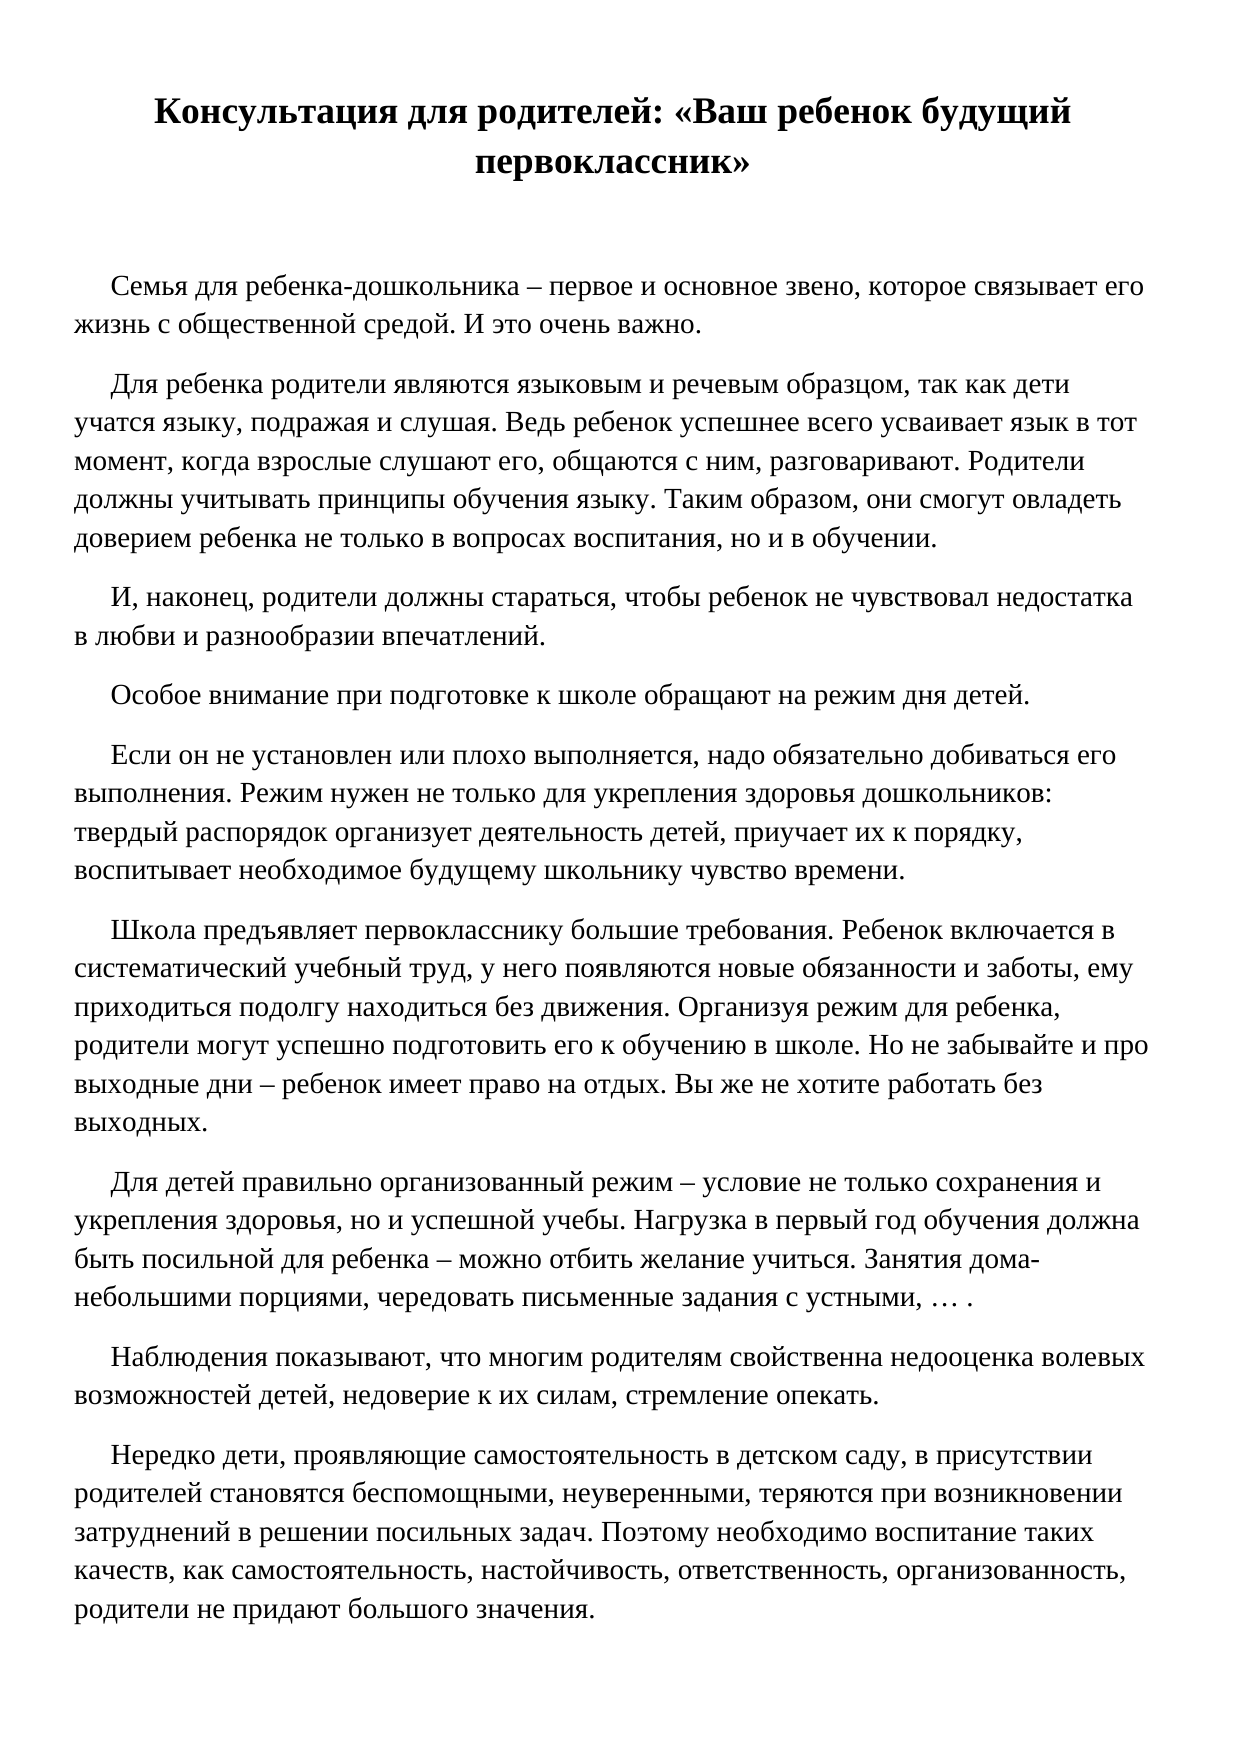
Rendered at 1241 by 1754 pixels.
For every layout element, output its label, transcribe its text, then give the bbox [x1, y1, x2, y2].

text Школа предъявляет первокласснику большие требования. Ребенок включается в систематический учебный труд, у него появляются новые обязанности и заботы, ему приходиться подолгу находиться без движения. Организуя режим для ребенка, родители могут успешно подготовить его к обучению в школе. Но не забывайте и про выходные дни – ребенок имеет право на отдых. Вы же не хотите работать без выходных. [74, 912, 1152, 1138]
text Консультация для родителей: «Ваш ребенок будущий первоклассник» [74, 89, 1152, 181]
text Особое внимание при подготовке к школе обращают на режим дня детей. [74, 677, 1152, 711]
text И, наконец, родители должны стараться, чтобы ребенок не чувствовал недостатка в любви и разнообразии впечатлений. [74, 579, 1152, 652]
text Если он не установлен или плохо выполняется, надо обязательно добиваться его выполнения. Режим нужен не только для укрепления здоровья дошкольников: твердый распорядок организует деятельность детей, приучает их к порядку, воспитывает необходимое будущему школьнику чувство времени. [74, 737, 1152, 886]
text Для ребенка родители являются языковым и речевым образцом, так как дети учатся языку, подражая и слушая. Ведь ребенок успешнее всего усваивает язык в тот момент, когда взрослые слушают его, общаются с ним, разговаривают. Родители должны учитывать принципы обучения языку. Таким образом, они смогут овладеть доверием ребенка не только в вопросах воспитания, но и в обучении. [74, 366, 1152, 554]
text Нередко дети, проявляющие самостоятельность в детском саду, в присутствии родителей становятся беспомощными, неуверенными, теряются при возникновении затруднений в решении посильных задач. Поэтому необходимо воспитание таких качеств, как самостоятельность, настойчивость, ответственность, организованность, родители не придают большого значения. [74, 1437, 1152, 1624]
text Для детей правильно организованный режим – условие не только сохранения и укрепления здоровья, но и успешной учебы. Нагрузка в первый год обучения должна быть посильной для ребенка – можно отбить желание учиться. Занятия дома- небольшими порциями, чередовать письменные задания с устными, … . [74, 1164, 1152, 1313]
text Семья для ребенка-дошкольника – первое и основное звено, которое связывает его жизнь с общественной средой. И это очень важно. [74, 268, 1152, 340]
text Наблюдения показывают, что многим родителям свойственна недооценка волевых возможностей детей, недоверие к их силам, стремление опекать. [74, 1339, 1152, 1411]
